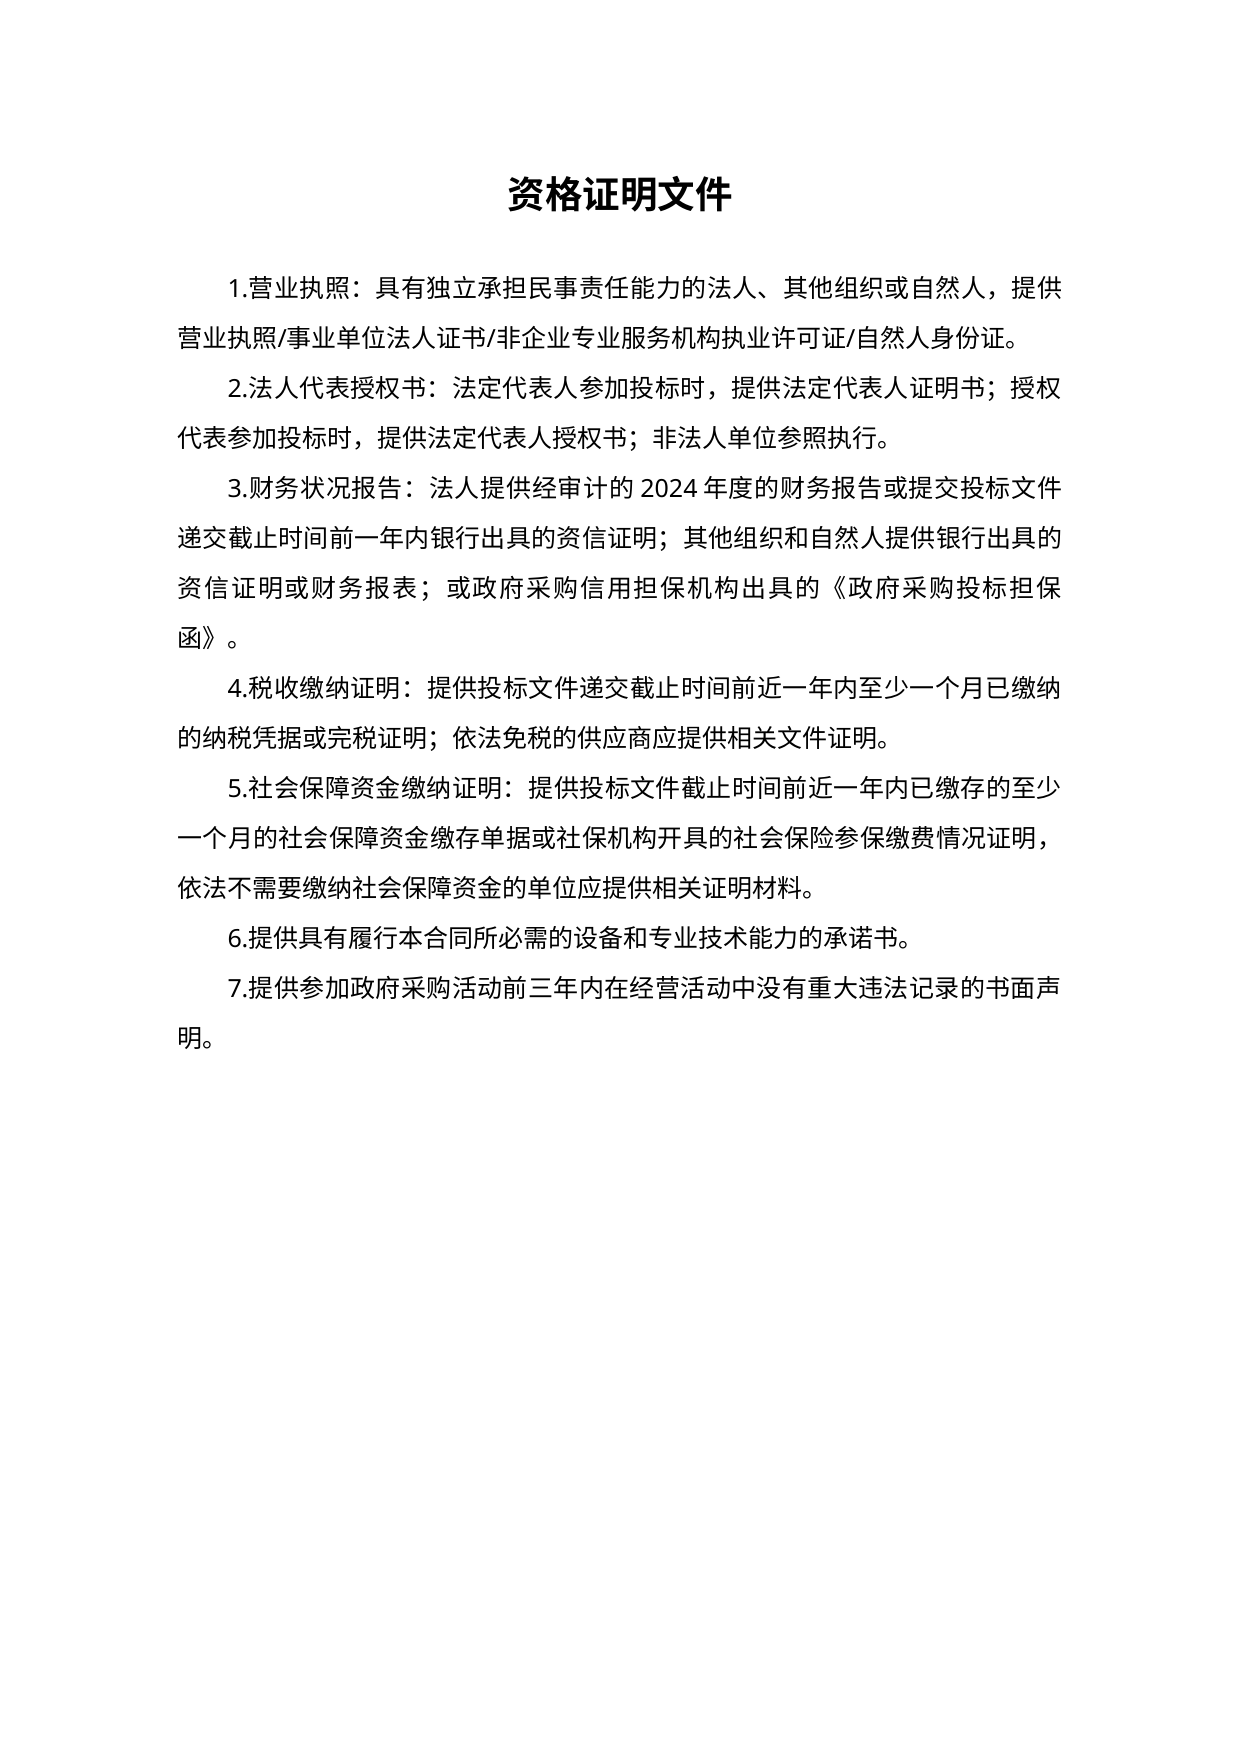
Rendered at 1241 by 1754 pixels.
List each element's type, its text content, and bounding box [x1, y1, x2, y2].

text 2.法人代表授权书：法定代表人参加投标时，提供法定代表人证明书；授权代表参加投标时，提供法定代表人授权书；非法人单位参照执行。 [177, 357, 1063, 457]
text 资格证明文件 [177, 165, 1063, 220]
text 7.提供参加政府采购活动前三年内在经营活动中没有重大违法记录的书面声明。 [177, 957, 1063, 1057]
text 4.税收缴纳证明：提供投标文件递交截止时间前近一年内至少一个月已缴纳的纳税凭据或完税证明；依法免税的供应商应提供相关文件证明。 [177, 657, 1063, 757]
text 6.提供具有履行本合同所必需的设备和专业技术能力的承诺书。 [177, 907, 1063, 957]
text 5.社会保障资金缴纳证明：提供投标文件截止时间前近一年内已缴存的至少一个月的社会保障资金缴存单据或社保机构开具的社会保险参保缴费情况证明，依法不需要缴纳社会保障资金的单位应提供相关证明材料。 [177, 757, 1063, 907]
text 1.营业执照：具有独立承担民事责任能力的法人、其他组织或自然人，提供营业执照/事业单位法人证书/非企业专业服务机构执业许可证/自然人身份证。 [177, 257, 1063, 357]
text 3.财务状况报告：法人提供经审计的2024年度的财务报告或提交投标文件递交截止时间前一年内银行出具的资信证明；其他组织和自然人提供银行出具的资信证明或财务报表；或政府采购信用担保机构出具的《政府采购投标担保函》。 [177, 457, 1063, 657]
